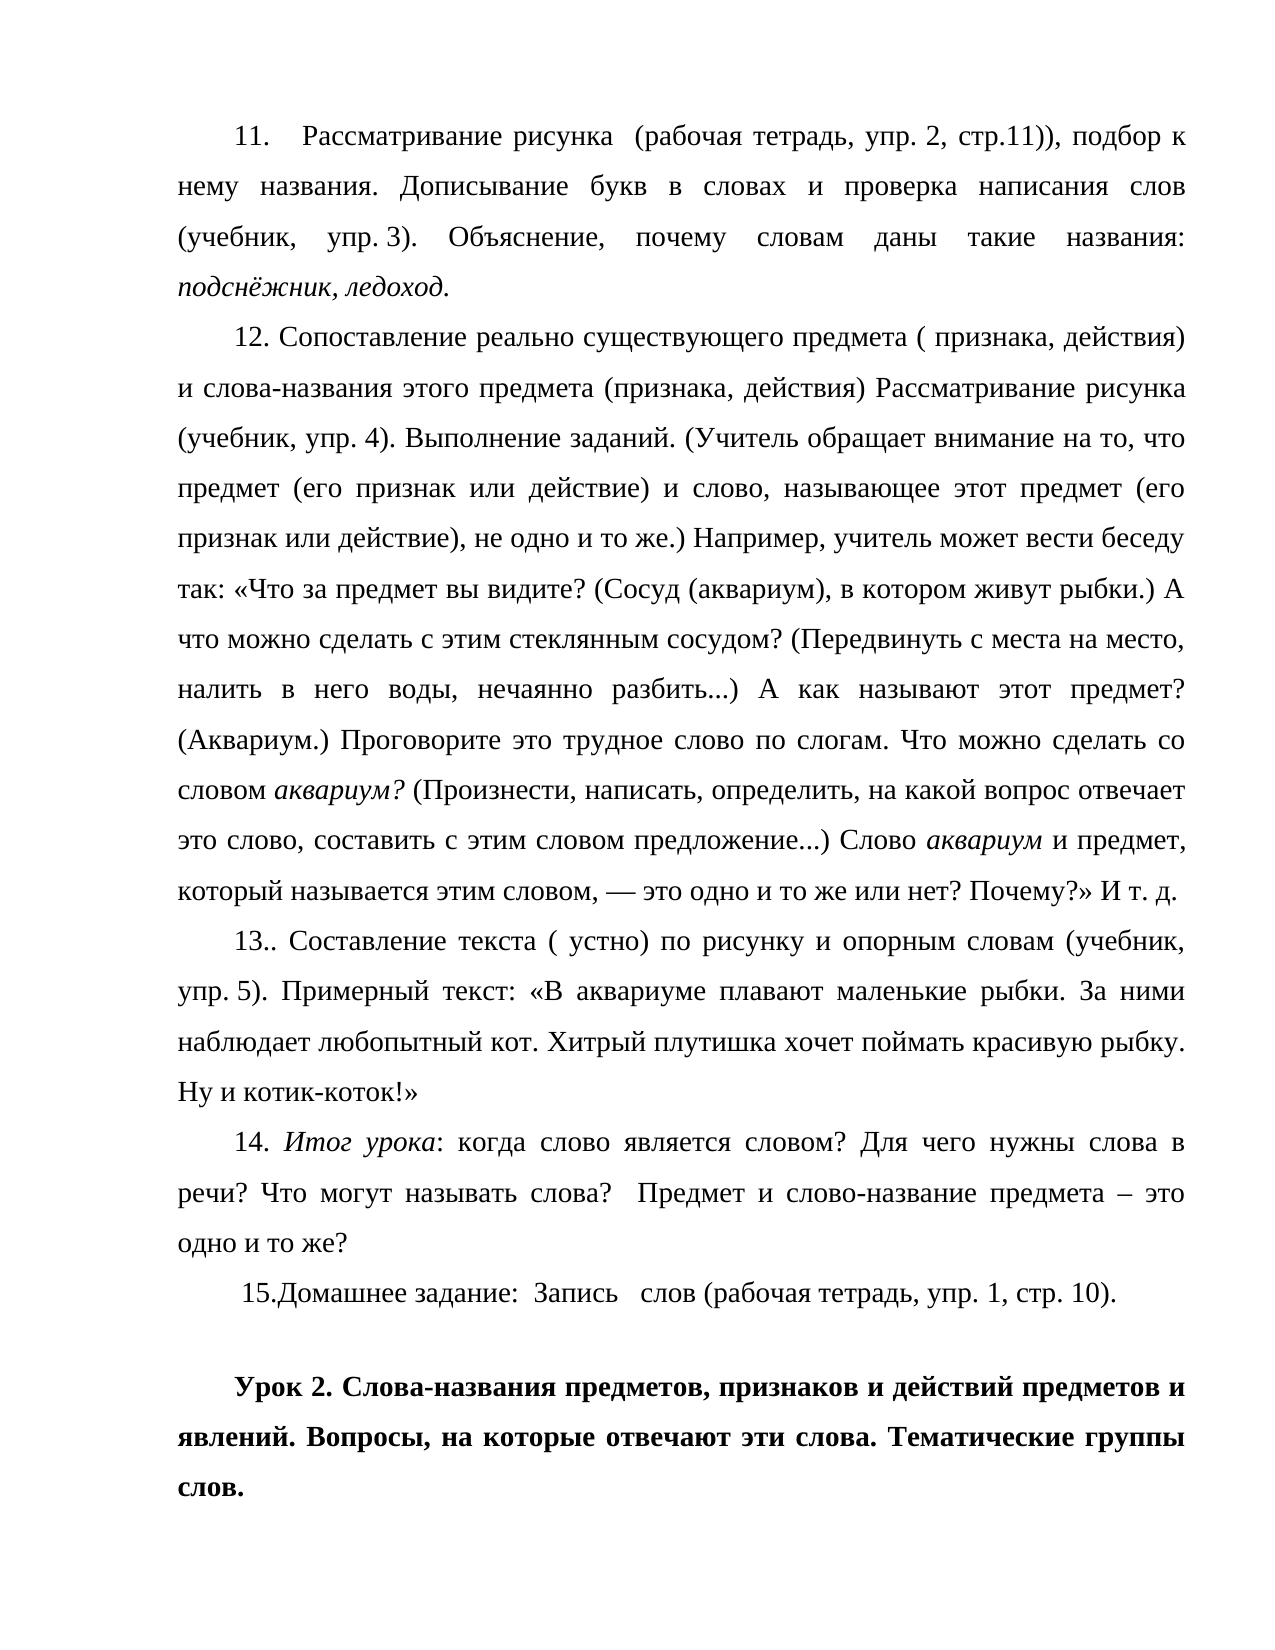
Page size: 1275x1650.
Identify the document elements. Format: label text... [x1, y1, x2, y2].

text 15.Домашнее задание: Запись слов (рабочая тетрадь, упр. 1, стр. 10). [177, 1275, 1186, 1309]
text 13.. Составление текста ( устно) по рисунку и опорным словам (учебник, упр. 5). Примерный текст: «В аквариуме плавают маленькие рыбки. За ними наблюдает любопытный кот. Хитрый плутишка хочет поймать красивую рыбку. Ну и котик-коток!» [177, 923, 1186, 1108]
text 14. Итог урока: когда слово является словом? Для чего нужны слова в речи? Что могут называть слова? Предмет и слово-название предмета – это одно и то же? [177, 1124, 1186, 1258]
text 11. Рассматривание рисунка (рабочая тетрадь, упр. 2, стр.11)), подбор к нему названия. Дописывание букв в словах и проверка написания слов (учебник, упр. 3). Объяснение, почему словам даны такие названия: подснёжник, ледоход. [177, 118, 1186, 303]
text Урок 2. Слова-названия предметов, признаков и действий предметов и явлений. Вопросы, на которые отвечают эти слова. Тематические группы слов. [177, 1369, 1186, 1503]
text 12. Сопоставление реально существующего предмета ( признака, действия) и слова-названия этого предмета (признака, действия) Рассматривание рисунка (учебник, упр. 4). Выполнение заданий. (Учитель обращает внимание на то, что предмет (его признак или действие) и слово, называющее этот предмет (его признак или действие), не одно и то же.) Например, учитель может вести беседу так: «Что за предмет вы видите? (Сосуд (аквариум), в котором живут рыбки.) А что можно сделать с этим стеклянным сосудом? (Передвинуть с места на место, налить в него воды, нечаянно разбить...) А как называют этот предмет? (Аквариум.) Проговорите это трудное слово по слогам. Что можно сделать со словом аквариум? (Произнести, написать, определить, на какой вопрос отвечает это слово, составить с этим словом предложение...) Слово аквариум и предмет, который называется этим словом, — это одно и то же или нет? Почему?» И т. д. [177, 319, 1186, 906]
